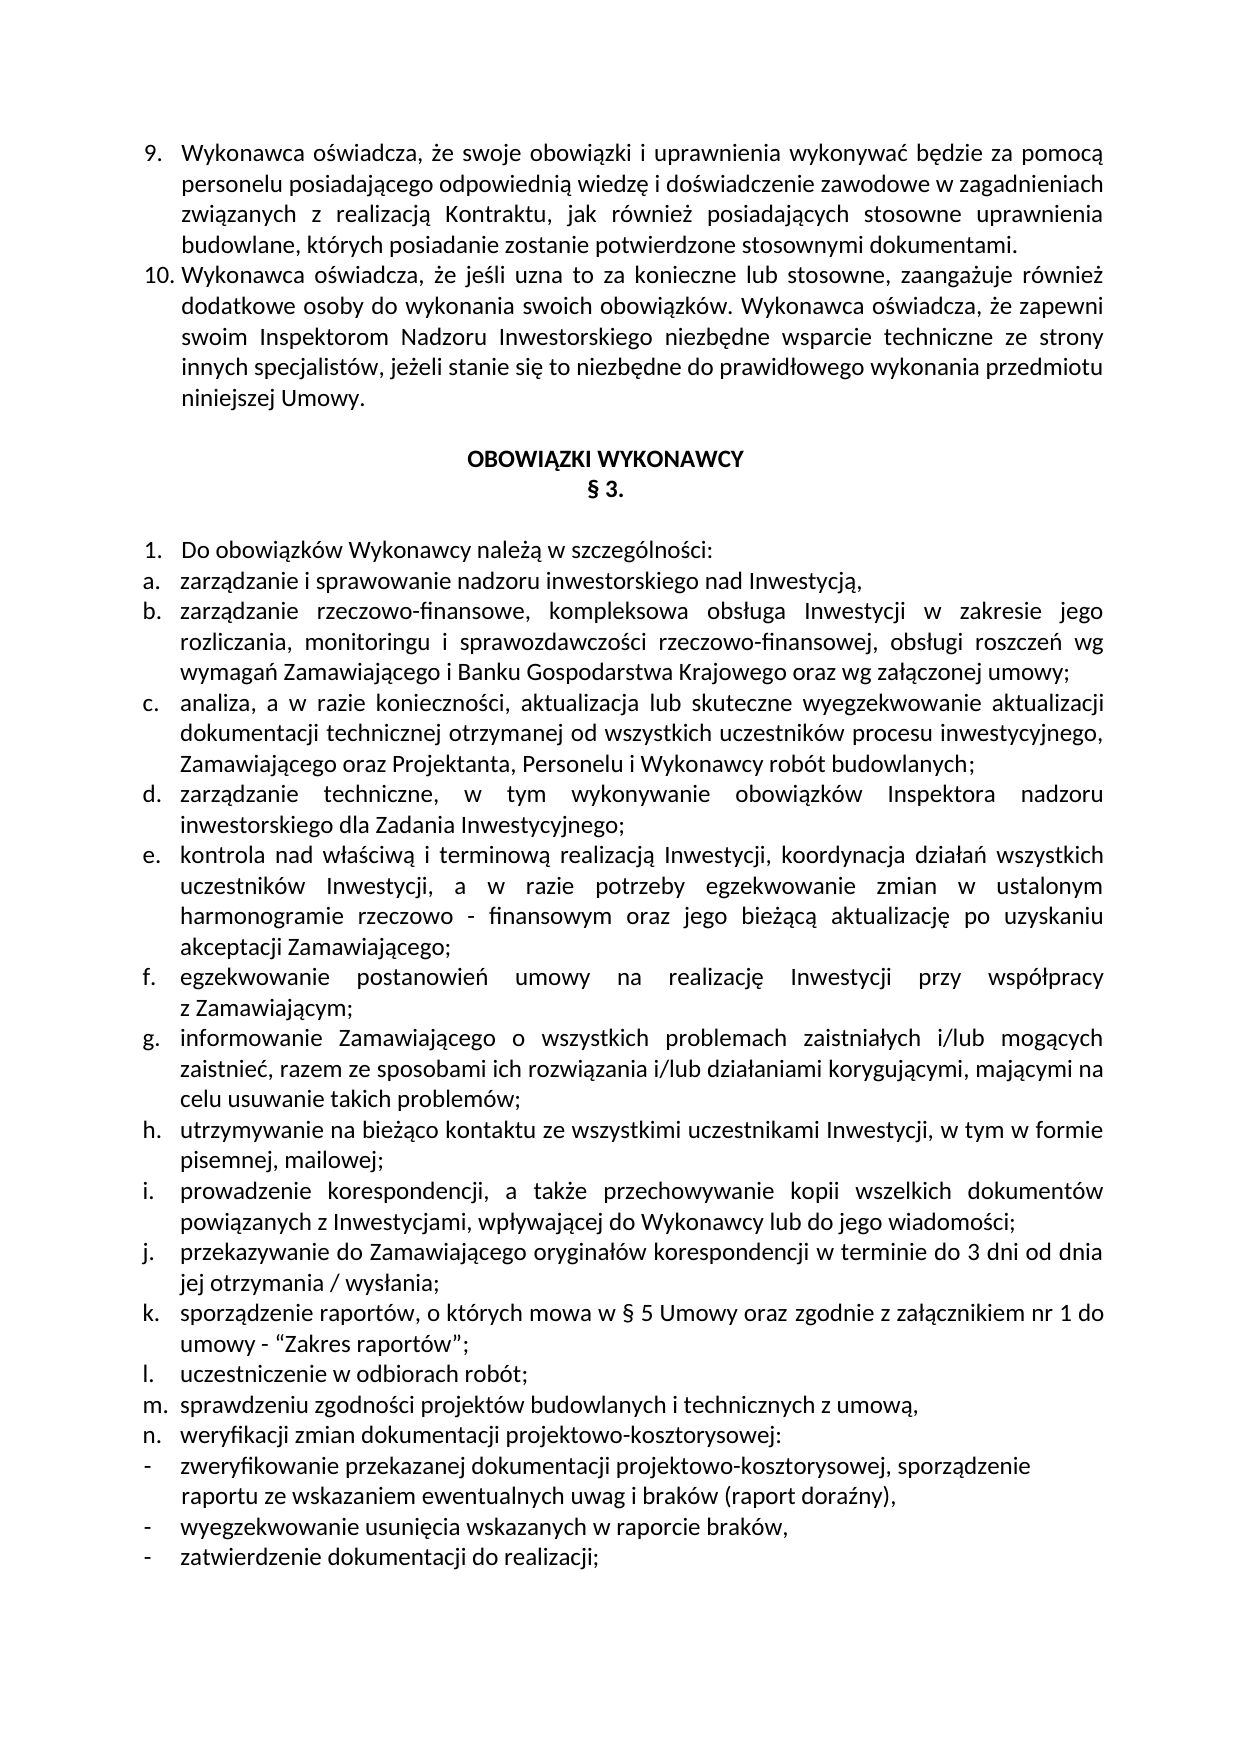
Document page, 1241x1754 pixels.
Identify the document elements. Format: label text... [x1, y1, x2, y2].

list prowadzenie korespondencji, a także przechowywanie kopii wszelkich dokumentów powiązanych z Inwestycjami, wpływającej do Wykonawcy lub do jego wiadomości; [142, 1175, 1105, 1236]
list Wykonawca oświadcza, że jeśli uzna to za konieczne lub stosowne, zaangażuje również dodatkowe osoby do wykonania swoich obowiązków. Wykonawca oświadcza, że zapewni swoim Inspektorom Nadzoru Inwestorskiego niezbędne wsparcie techniczne ze strony innych specjalistów, jeżeli stanie się to niezbędne do prawidłowego wykonania przedmiotu niniejszej Umowy. [144, 259, 1105, 412]
list zarządzanie techniczne, w tym wykonywanie obowiązków Inspektora nadzoru inwestorskiego dla Zadania Inwestycyjnego; [142, 778, 1105, 839]
list sprawdzeniu zgodności projektów budowlanych i technicznych z umową, [142, 1389, 1105, 1419]
list wyegzekwowanie usunięcia wskazanych w raporcie braków, [144, 1511, 1105, 1541]
list zatwierdzenie dokumentacji do realizacji; [144, 1541, 1105, 1572]
list Wykonawca oświadcza, że swoje obowiązki i uprawnienia wykonywać będzie za pomocą personelu posiadającego odpowiednią wiedzę i doświadczenie zawodowe w zagadnieniach związanych z realizacją Kontraktu, jak również posiadających stosowne uprawnienia budowlane, których posiadanie zostanie potwierdzone stosownymi dokumentami. [144, 137, 1105, 259]
text OBOWIĄZKI WYKONAWCY [106, 443, 1105, 473]
list informowanie Zamawiającego o wszystkich problemach zaistniałych i/lub mogących zaistnieć, razem ze sposobami ich rozwiązania i/lub działaniami korygującymi, mającymi na celu usuwanie takich problemów; [142, 1023, 1105, 1114]
text § 3. [106, 473, 1105, 504]
list utrzymywanie na bieżąco kontaktu ze wszystkimi uczestnikami Inwestycji, w tym w formie pisemnej, mailowej; [142, 1114, 1105, 1175]
list sporządzenie raportów, o których mowa w § 5 Umowy oraz zgodnie z załącznikiem nr 1 do umowy - “Zakres raportów”; [142, 1297, 1105, 1358]
list egzekwowanie postanowień umowy na realizację Inwestycji przy współpracy z Zamawiającym; [142, 962, 1105, 1023]
list zarządzanie rzeczowo-finansowe, kompleksowa obsługa Inwestycji w zakresie jego rozliczania, monitoringu i sprawozdawczości rzeczowo-finansowej, obsługi roszczeń wg wymagań Zamawiającego i Banku Gospodarstwa Krajowego oraz wg załączonej umowy; [142, 595, 1105, 687]
list uczestniczenie w odbiorach robót; [142, 1358, 1105, 1389]
list weryfikacji zmian dokumentacji projektowo-kosztorysowej: [142, 1419, 1105, 1450]
list Do obowiązków Wykonawcy należą w szczególności: [144, 534, 1105, 565]
list przekazywanie do Zamawiającego oryginałów korespondencji w terminie do 3 dni od dnia jej otrzymania / wysłania; [142, 1236, 1105, 1297]
list zweryfikowanie przekazanej dokumentacji projektowo-kosztorysowej, sporządzenie raportu ze wskazaniem ewentualnych uwag i braków (raport doraźny), [144, 1450, 1105, 1511]
list kontrola nad właściwą i terminową realizacją Inwestycji, koordynacja działań wszystkich uczestników Inwestycji, a w razie potrzeby egzekwowanie zmian w ustalonym harmonogramie rzeczowo - finansowym oraz jego bieżącą aktualizację po uzyskaniu akceptacji Zamawiającego; [142, 839, 1105, 962]
list zarządzanie i sprawowanie nadzoru inwestorskiego nad Inwestycją, [142, 565, 1105, 595]
list analiza, a w razie konieczności, aktualizacja lub skuteczne wyegzekwowanie aktualizacji dokumentacji technicznej otrzymanej od wszystkich uczestników procesu inwestycyjnego, Zamawiającego oraz Projektanta, Personelu i Wykonawcy robót budowlanych; [142, 687, 1105, 778]
